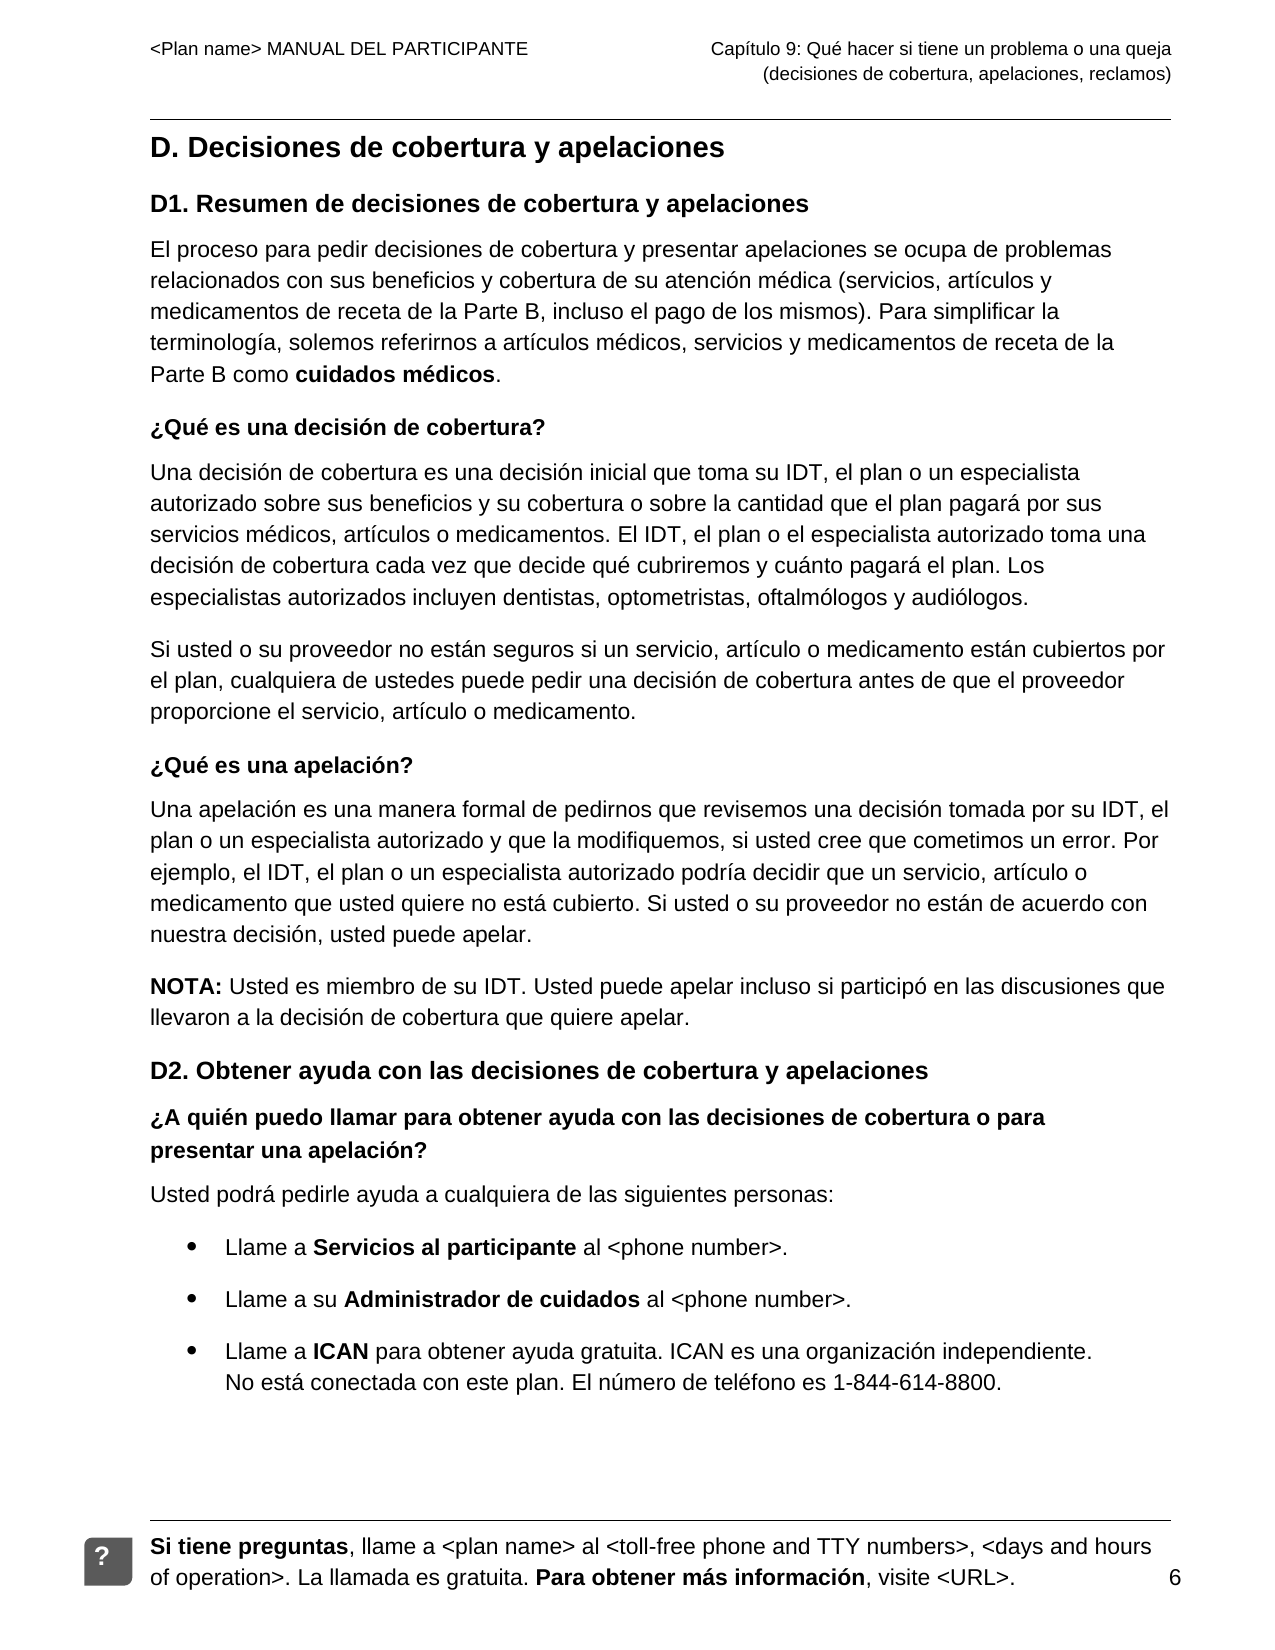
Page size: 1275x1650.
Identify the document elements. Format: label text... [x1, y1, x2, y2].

list Llame a Servicios al participante al <phone number>. [187, 1230, 1096, 1261]
text Si usted o su proveedor no están seguros si un servicio, artículo o medicamento están cubiertos por el plan, cualquiera de ustedes puede pedir una decisión de cobertura antes de que el proveedor proporcione el servicio, artículo o medicamento. [150, 632, 1171, 726]
subtitle D2. Obtener ayuda con las decisiones de cobertura y apelaciones [150, 1053, 1096, 1086]
list Llame a ICAN para obtener ayuda gratuita. ICAN es una organización independiente. No está conectada con este plan. El número de teléfono es 1-844-614-8800. [187, 1334, 1096, 1397]
subtitle ¿Qué es una apelación? [150, 747, 1096, 780]
text El proceso para pedir decisiones de cobertura y presentar apelaciones se ocupa de problemas relacionados con sus beneficios y cobertura de su atención médica (servicios, artículos y medicamentos de receta de la Parte B, incluso el pago de los mismos). Para simplificar la terminología, solemos referirnos a artículos médicos, servicios y medicamentos de receta de la Parte B como cuidados médicos. [150, 232, 1171, 388]
text Usted podrá pedirle ayuda a cualquiera de las siguientes personas: [150, 1178, 1171, 1209]
subtitle ¿Qué es una decisión de cobertura? [150, 409, 1096, 442]
text Una apelación es una manera formal de pedirnos que revisemos una decisión tomada por su IDT, el plan o un especialista autorizado y que la modifiquemos, si usted cree que cometimos un error. Por ejemplo, el IDT, el plan o un especialista autorizado podría decidir que un servicio, artículo o medicamento que usted quiere no está cubierto. Si usted o su proveedor no están de acuerdo con nuestra decisión, usted puede apelar. [150, 792, 1171, 949]
subtitle Decisiones de cobertura y apelaciones [150, 120, 1171, 165]
subtitle D1. Resumen de decisiones de cobertura y apelaciones [150, 186, 1096, 219]
list Llame a su Administrador de cuidados al <phone number>. [187, 1282, 1096, 1313]
text Una decisión de cobertura es una decisión inicial que toma su IDT, el plan o un especialista autorizado sobre sus beneficios y su cobertura o sobre la cantidad que el plan pagará por sus servicios médicos, artículos o medicamentos. El IDT, el plan o el especialista autorizado toma una decisión de cobertura cada vez que decide qué cubriremos y cuánto pagará el plan. Los especialistas autorizados incluyen dentistas, optometristas, oftalmólogos y audiólogos. [150, 455, 1171, 611]
subtitle ¿A quién puedo llamar para obtener ayuda con las decisiones de cobertura o para presentar una apelación? [150, 1099, 1096, 1165]
text NOTA: Usted es miembro de su IDT. Usted puede apelar incluso si participó en las discusiones que llevaron a la decisión de cobertura que quiere apelar. [150, 969, 1171, 1032]
